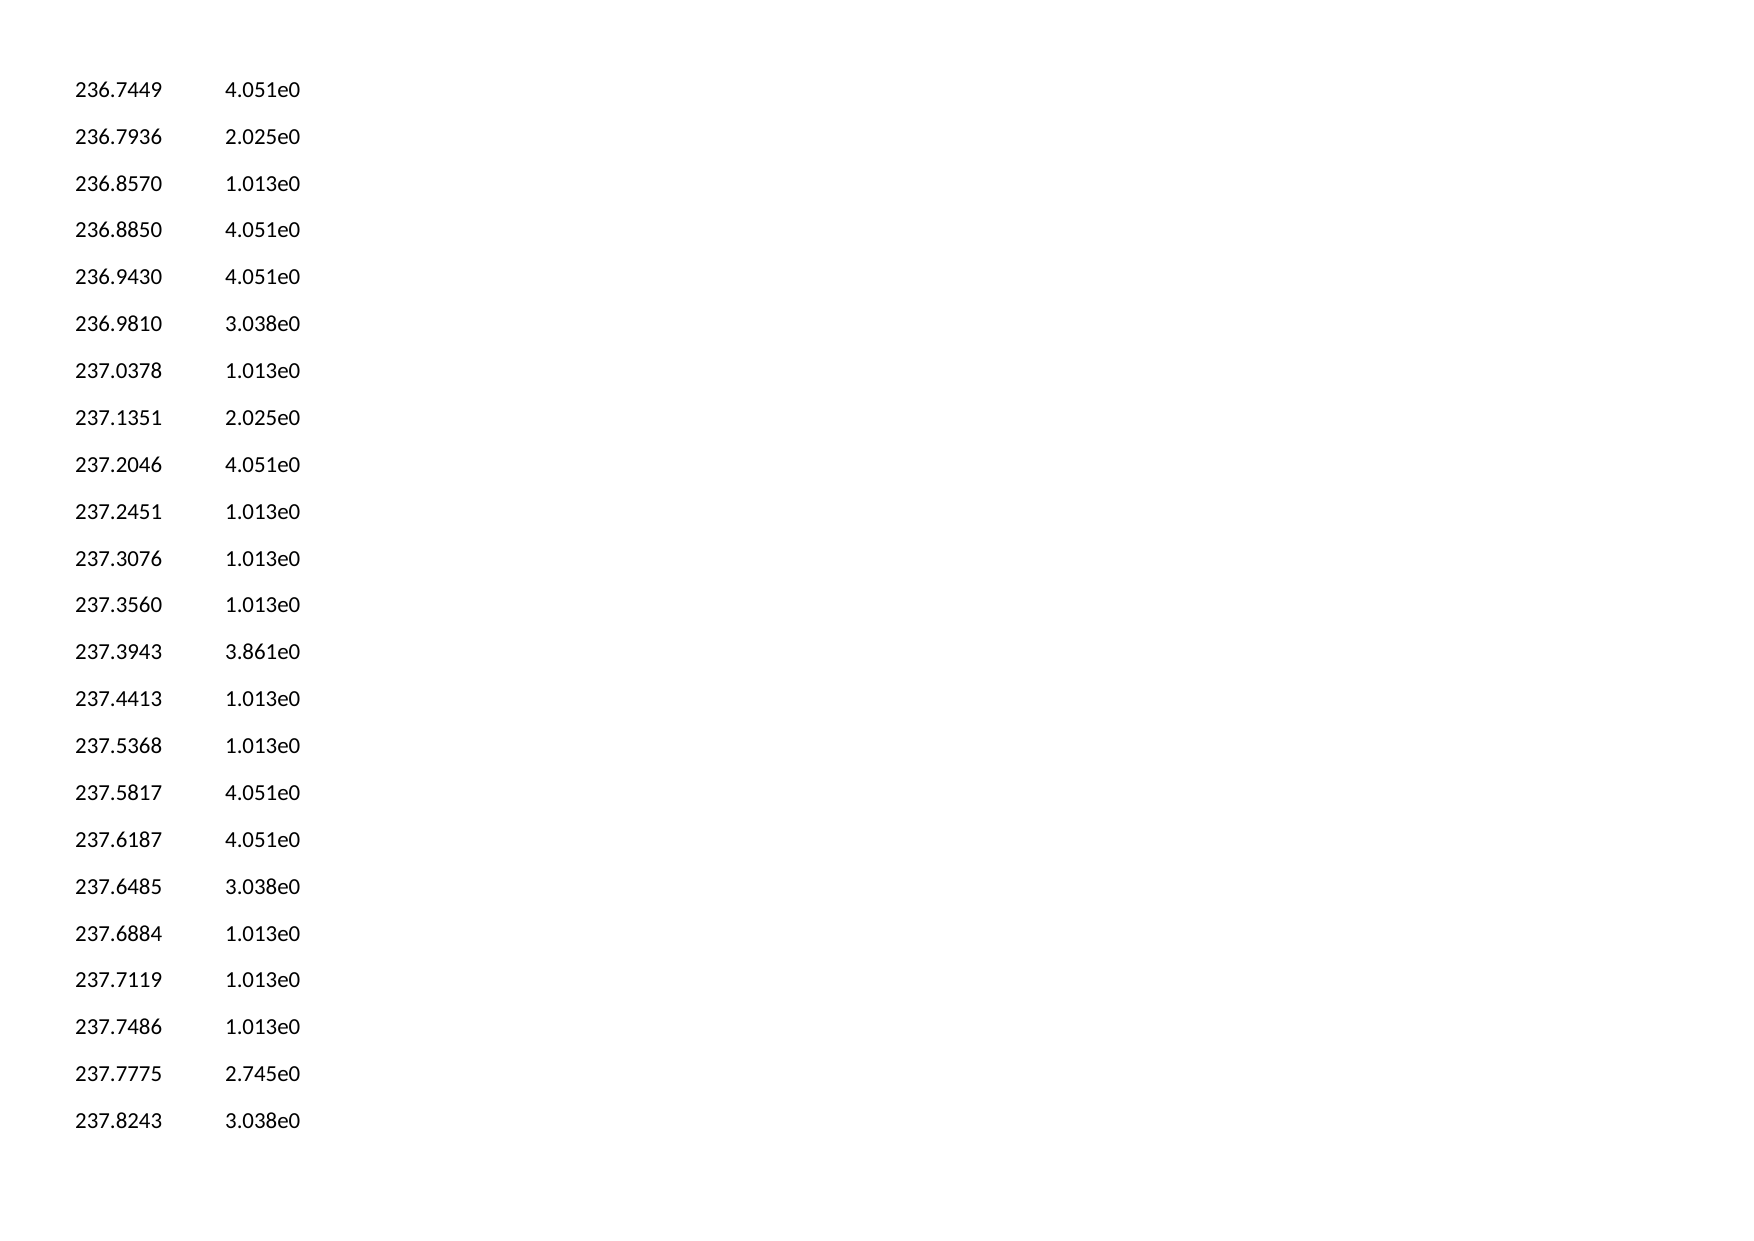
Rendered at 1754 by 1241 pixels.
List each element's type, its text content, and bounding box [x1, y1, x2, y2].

text 237.3943 3.861e0 [75, 637, 1679, 666]
text 236.7936 2.025e0 [75, 122, 1679, 150]
text 237.8243 3.038e0 [75, 1106, 1679, 1134]
text 237.2451 1.013e0 [75, 497, 1679, 525]
text 237.5368 1.013e0 [75, 731, 1679, 759]
text 237.4413 1.013e0 [75, 684, 1679, 712]
text 236.7449 4.051e0 [75, 75, 1679, 103]
text 237.6187 4.051e0 [75, 825, 1679, 853]
text 237.3076 1.013e0 [75, 544, 1679, 572]
text 236.9430 4.051e0 [75, 262, 1679, 291]
text 237.7775 2.745e0 [75, 1059, 1679, 1087]
text 236.8570 1.013e0 [75, 169, 1679, 197]
text 237.5817 4.051e0 [75, 778, 1679, 806]
text 236.8850 4.051e0 [75, 216, 1679, 244]
text 237.0378 1.013e0 [75, 356, 1679, 384]
text 237.6485 3.038e0 [75, 872, 1679, 900]
text 236.9810 3.038e0 [75, 309, 1679, 337]
text 237.3560 1.013e0 [75, 591, 1679, 619]
text 237.2046 4.051e0 [75, 450, 1679, 478]
text 237.7486 1.013e0 [75, 1012, 1679, 1041]
text 237.6884 1.013e0 [75, 919, 1679, 947]
text 237.1351 2.025e0 [75, 403, 1679, 431]
text 237.7119 1.013e0 [75, 966, 1679, 994]
